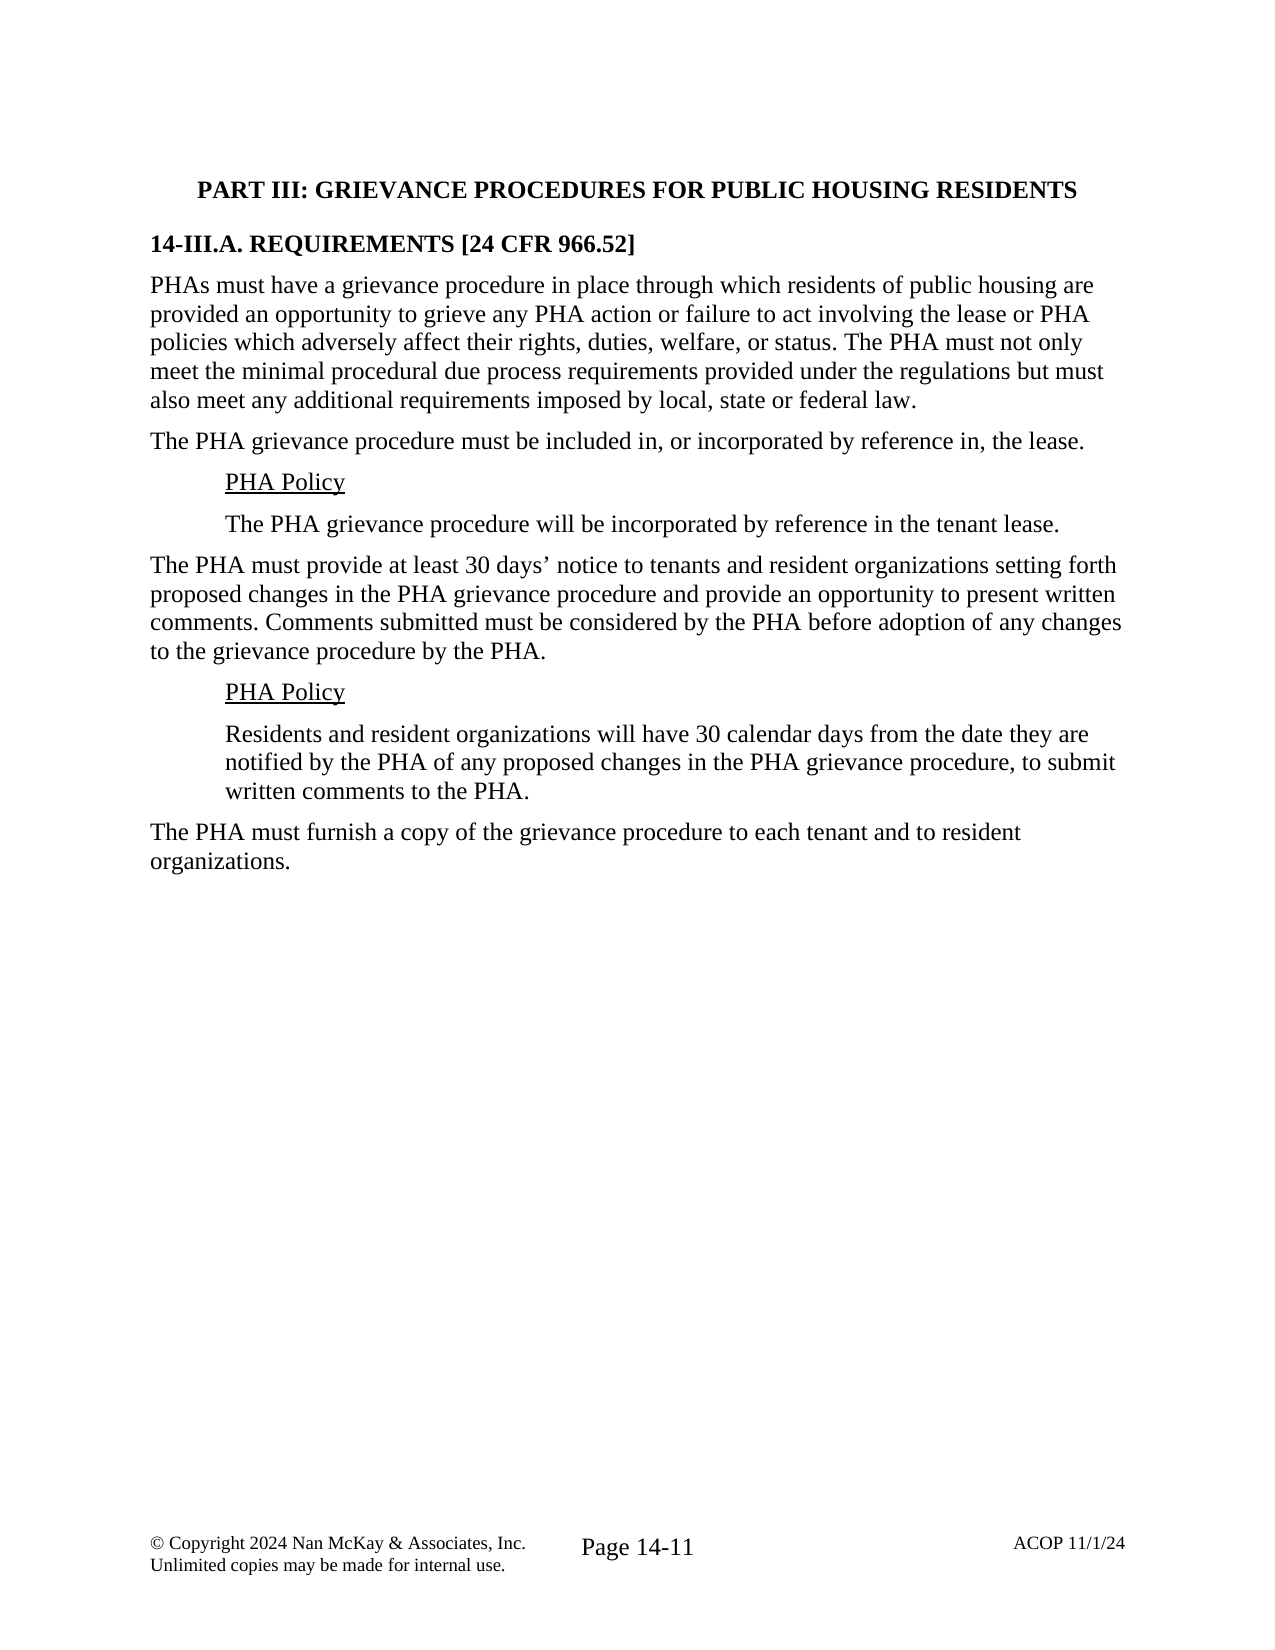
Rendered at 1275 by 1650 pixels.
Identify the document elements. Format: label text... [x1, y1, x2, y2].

text Residents and resident organizations will have 30 calendar days from the date they are notified by the PHA of any proposed changes in the PHA grievance procedure, to submit written comments to the PHA. [225, 719, 1125, 805]
text The PHA grievance procedure will be incorporated by reference in the tenant lease. [225, 509, 1125, 537]
text The PHA must provide at least 30 days’ notice to tenants and resident organizations setting forth proposed changes in the PHA grievance procedure and provide an opportunity to present written comments. Comments submitted must be considered by the PHA before adoption of any changes to the grievance procedure by the PHA. [150, 550, 1125, 665]
text The PHA must furnish a copy of the grievance procedure to each tenant and to resident organizations. [150, 817, 1125, 875]
text PHA Policy [225, 467, 1125, 496]
text 14-III.A. REQUIREMENTS [24 CFR 966.52] [150, 229, 1125, 257]
text PHAs must have a grievance procedure in place through which residents of public housing are provided an opportunity to grieve any PHA action or failure to act involving the lease or PHA policies which adversely affect their rights, duties, welfare, or status. The PHA must not only meet the minimal procedural due process requirements provided under the regulations but must also meet any additional requirements imposed by local, state or federal law. [150, 270, 1125, 414]
text PHA Policy [225, 677, 1125, 706]
text The PHA grievance procedure must be included in, or incorporated by reference in, the lease. [150, 426, 1125, 455]
text PART III: GRIEVANCE PROCEDURES FOR PUBLIC HOUSING RESIDENTS [150, 175, 1125, 204]
